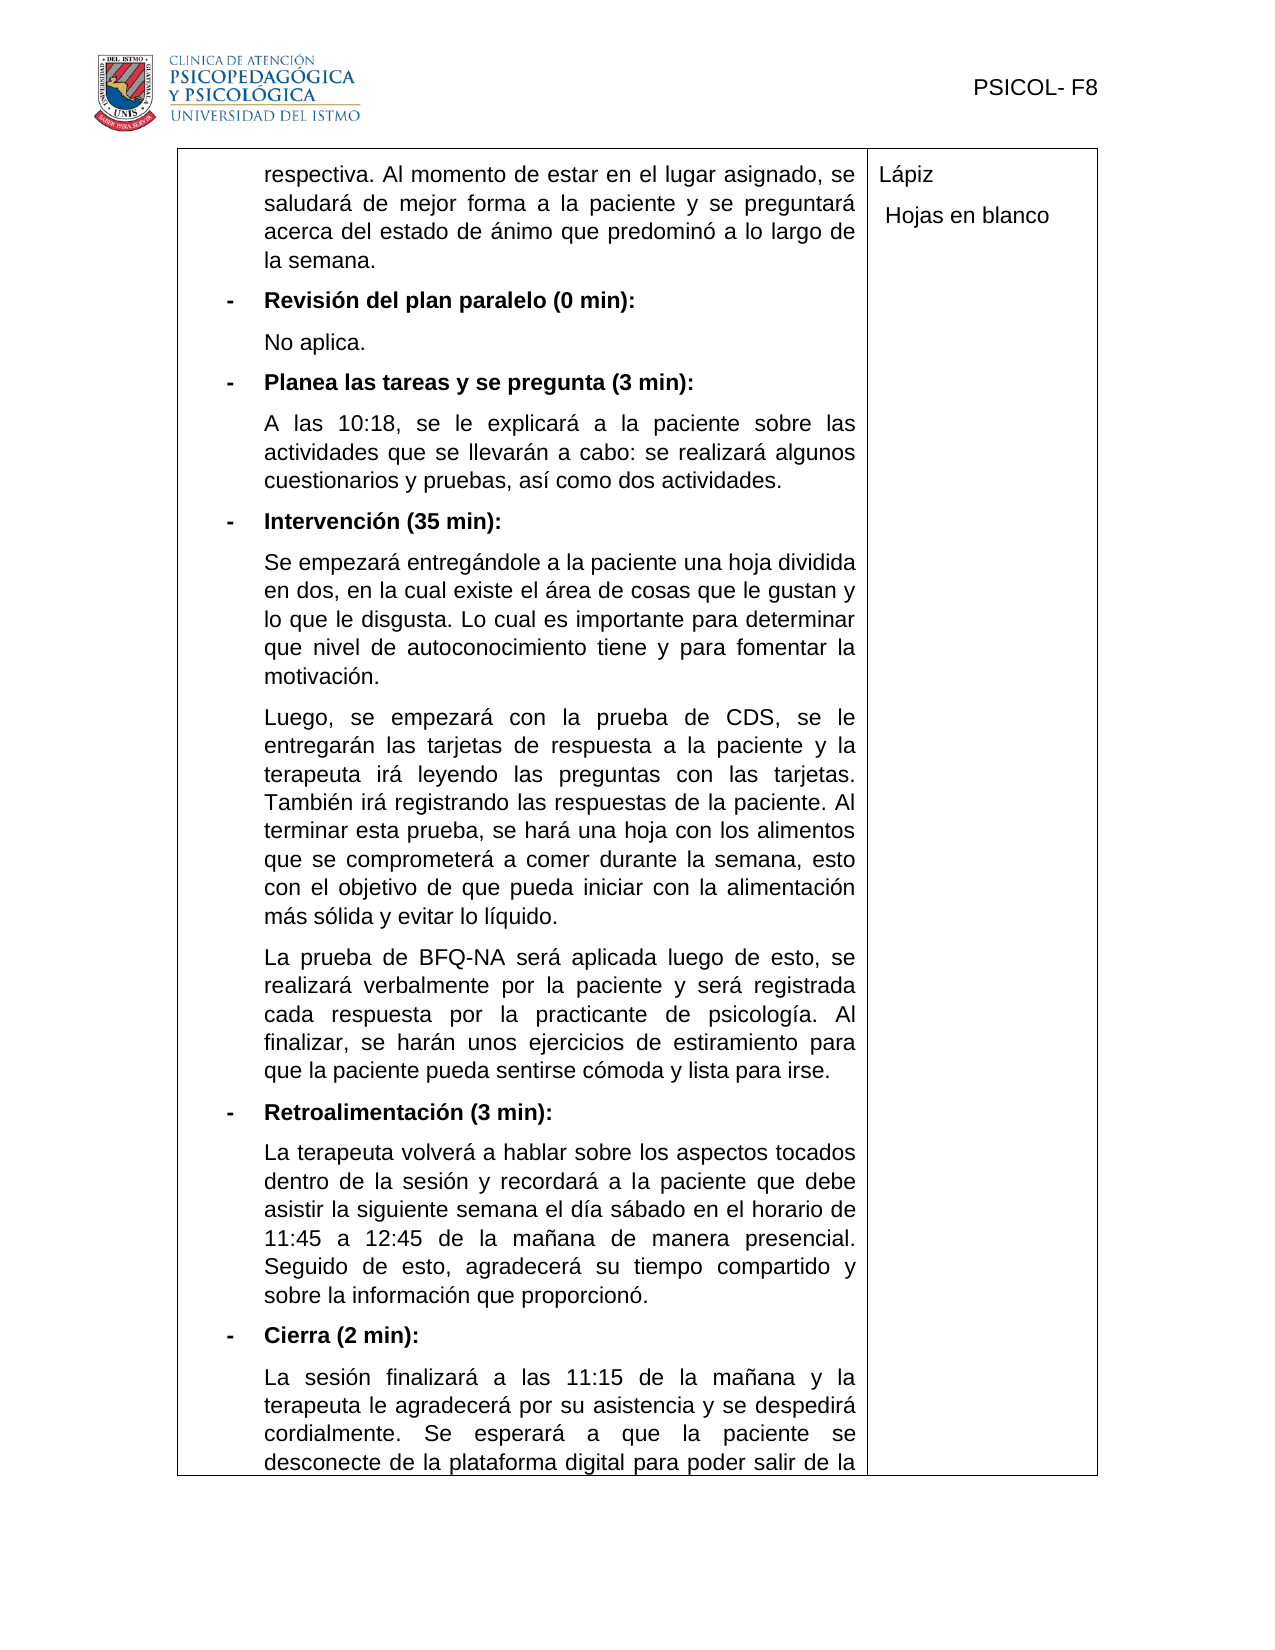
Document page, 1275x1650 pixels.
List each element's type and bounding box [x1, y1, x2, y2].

table_cell [178, 149, 867, 1475]
table_cell [868, 149, 1097, 1475]
picture [42, 25, 422, 166]
